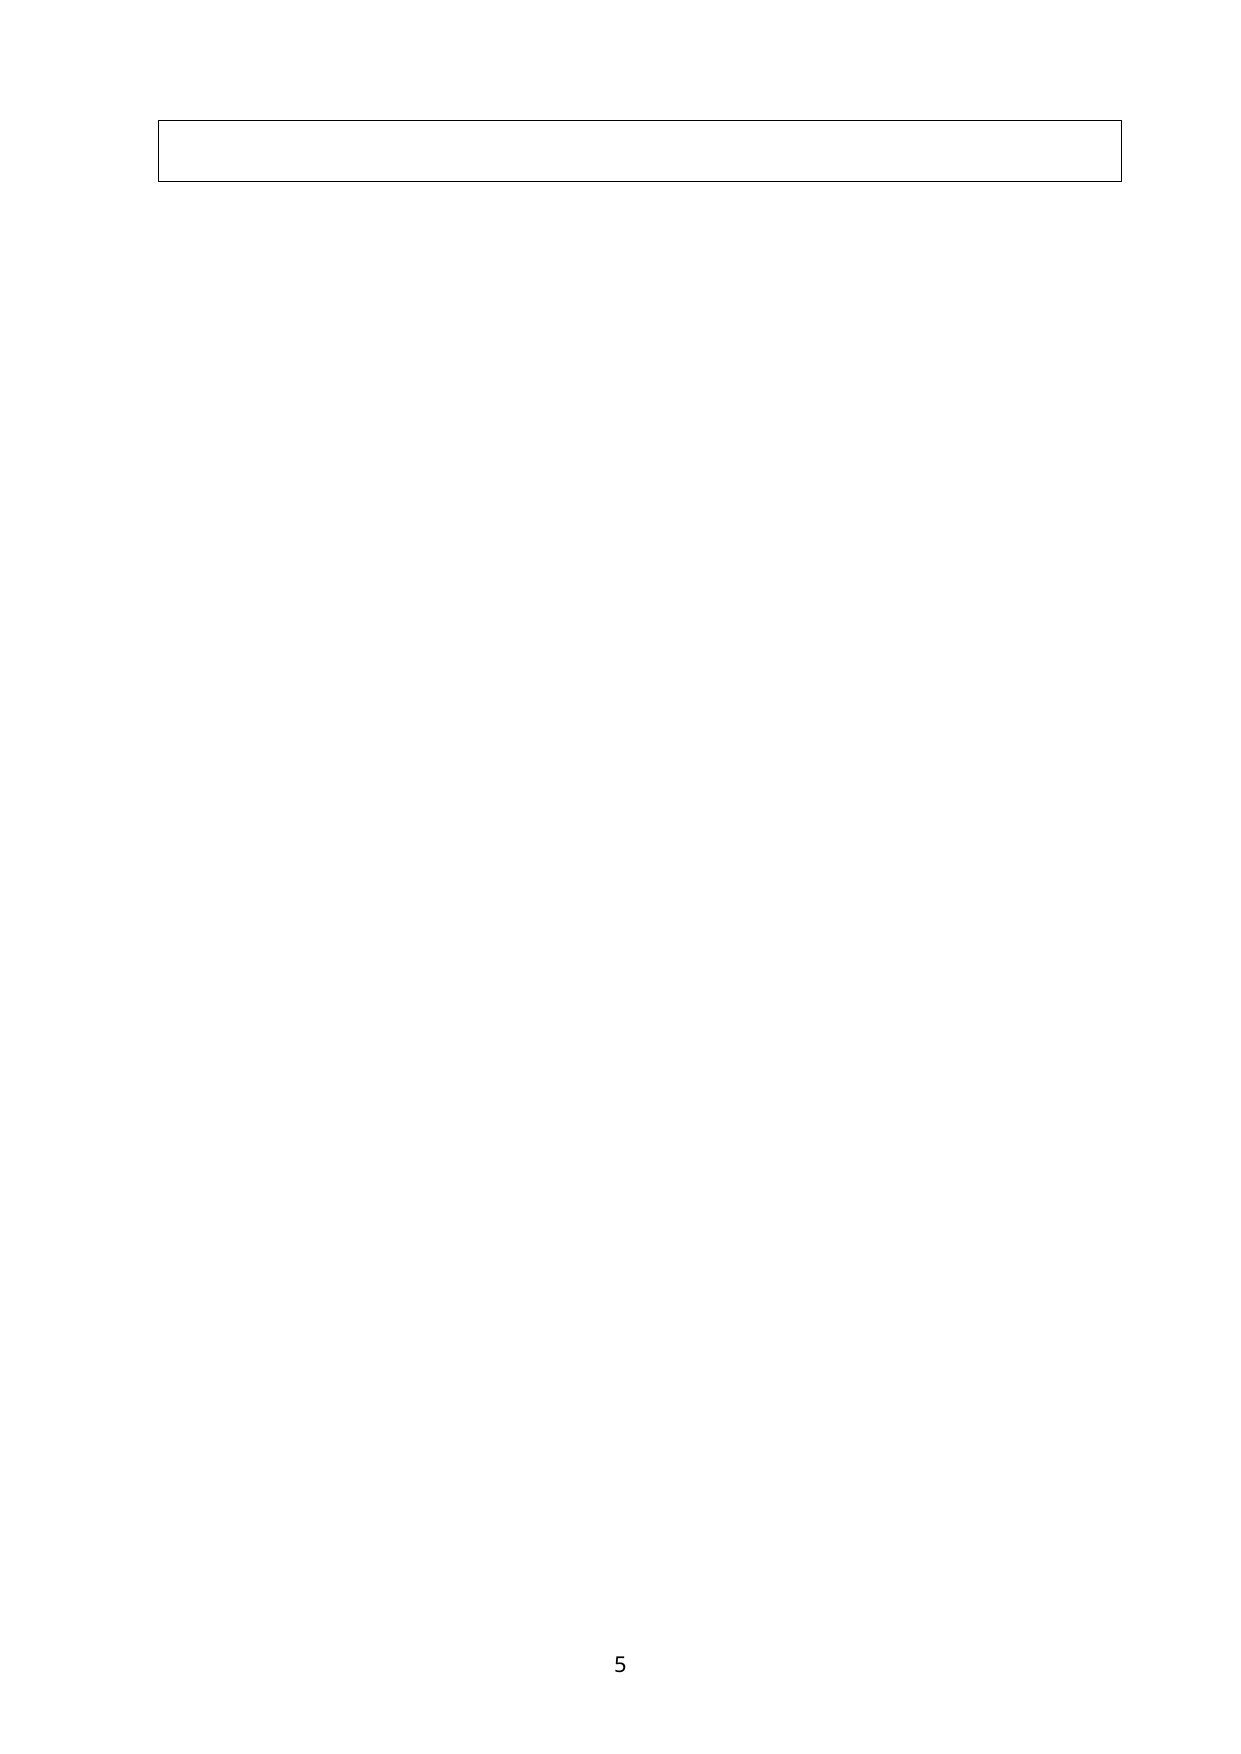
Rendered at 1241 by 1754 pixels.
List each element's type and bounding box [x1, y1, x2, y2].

table_header [159, 121, 1121, 181]
